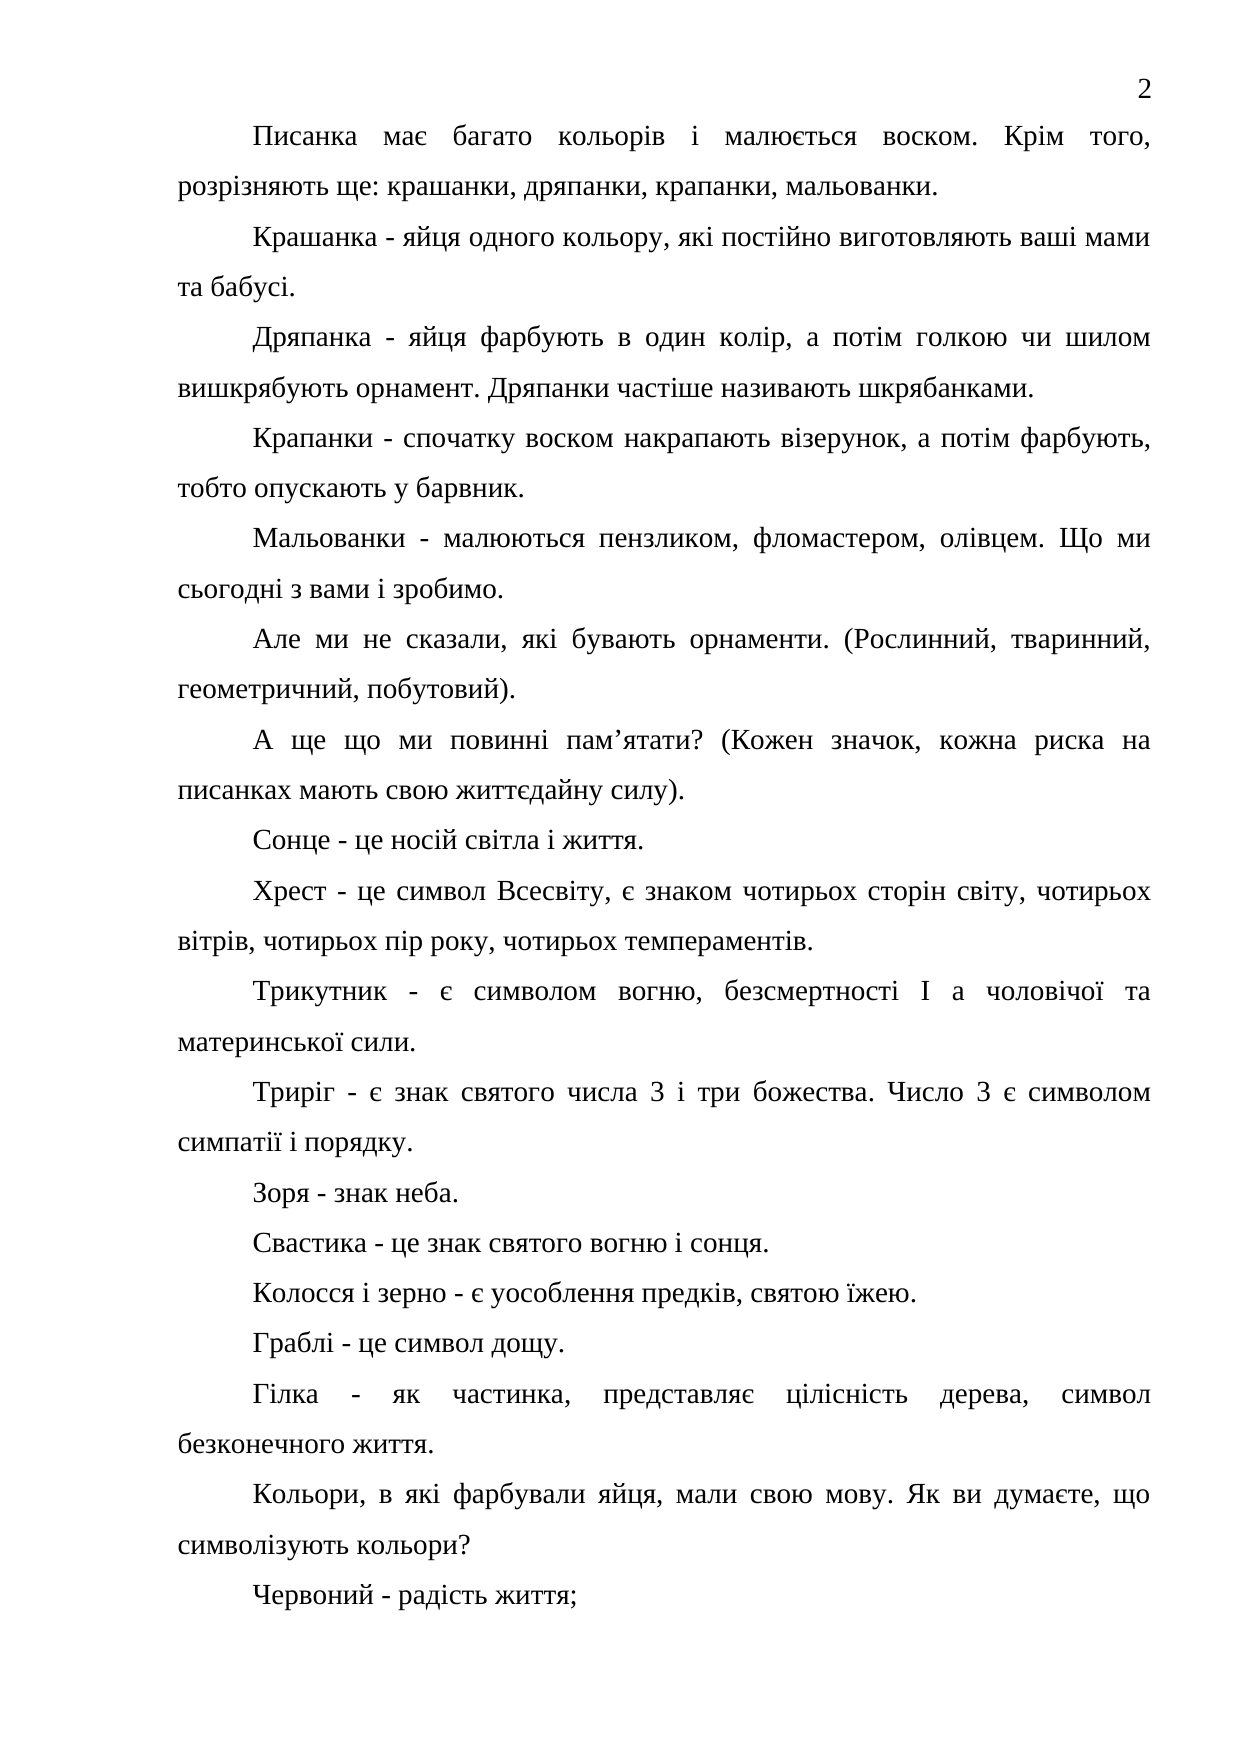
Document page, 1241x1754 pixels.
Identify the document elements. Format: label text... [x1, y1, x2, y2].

text Дряпанка - яйця фарбують в один колір, а потім голкою чи шилом вишкрябують орнамент. Дряпанки частіше називають шкрябанками. [177, 319, 1152, 403]
text Колосся і зерно - є уособлення предків, святою їжею. [177, 1275, 1152, 1309]
text Червоний - радість життя; [177, 1577, 1152, 1611]
text Писанка має багато кольорів і малюється воском. Крім того, розрізняють ще: крашанки, дряпанки, крапанки, мальованки. [177, 118, 1152, 202]
text Свастика - це знак святого вогню і сонця. [177, 1225, 1152, 1258]
text Мальованки - малюються пензликом, фломастером, олівцем. Що ми сьогодні з вами і зробимо. [177, 521, 1152, 604]
text Кольори, в які фарбували яйця, мали свою мову. Як ви думаєте, що символізують кольори? [177, 1477, 1152, 1560]
text А ще що ми повинні пам’ятати? (Кожен значок, кожна риска на писанках мають свою життєдайну силу). [177, 722, 1152, 806]
text Триріг - є знак святого числа 3 і три божества. Число 3 є символом симпатії і порядку. [177, 1074, 1152, 1158]
text Трикутник - є символом вогню, безсмертності І а чоловічої та материнської сили. [177, 973, 1152, 1057]
text Граблі - це символ дощу. [177, 1326, 1152, 1359]
text Хрест - це символ Всесвіту, є знаком чотирьох сторін світу, чотирьох вітрів, чотирьох пір року, чотирьох темпераментів. [177, 873, 1152, 957]
text Крапанки - спочатку воском накрапають візерунок, а потім фарбують, тобто опускають у барвник. [177, 420, 1152, 504]
text Але ми не сказали, які бувають орнаменти. (Рослинний, тваринний, геометричний, побутовий). [177, 621, 1152, 705]
text Гілка - як частинка, представляє цілісність дерева, символ безконечного життя. [177, 1376, 1152, 1460]
text Крашанка - яйця одного кольору, які постійно виготовляють ваші мами та бабусі. [177, 219, 1152, 303]
text Зоря - знак неба. [177, 1175, 1152, 1208]
text Сонце - це носій світла і життя. [177, 822, 1152, 856]
